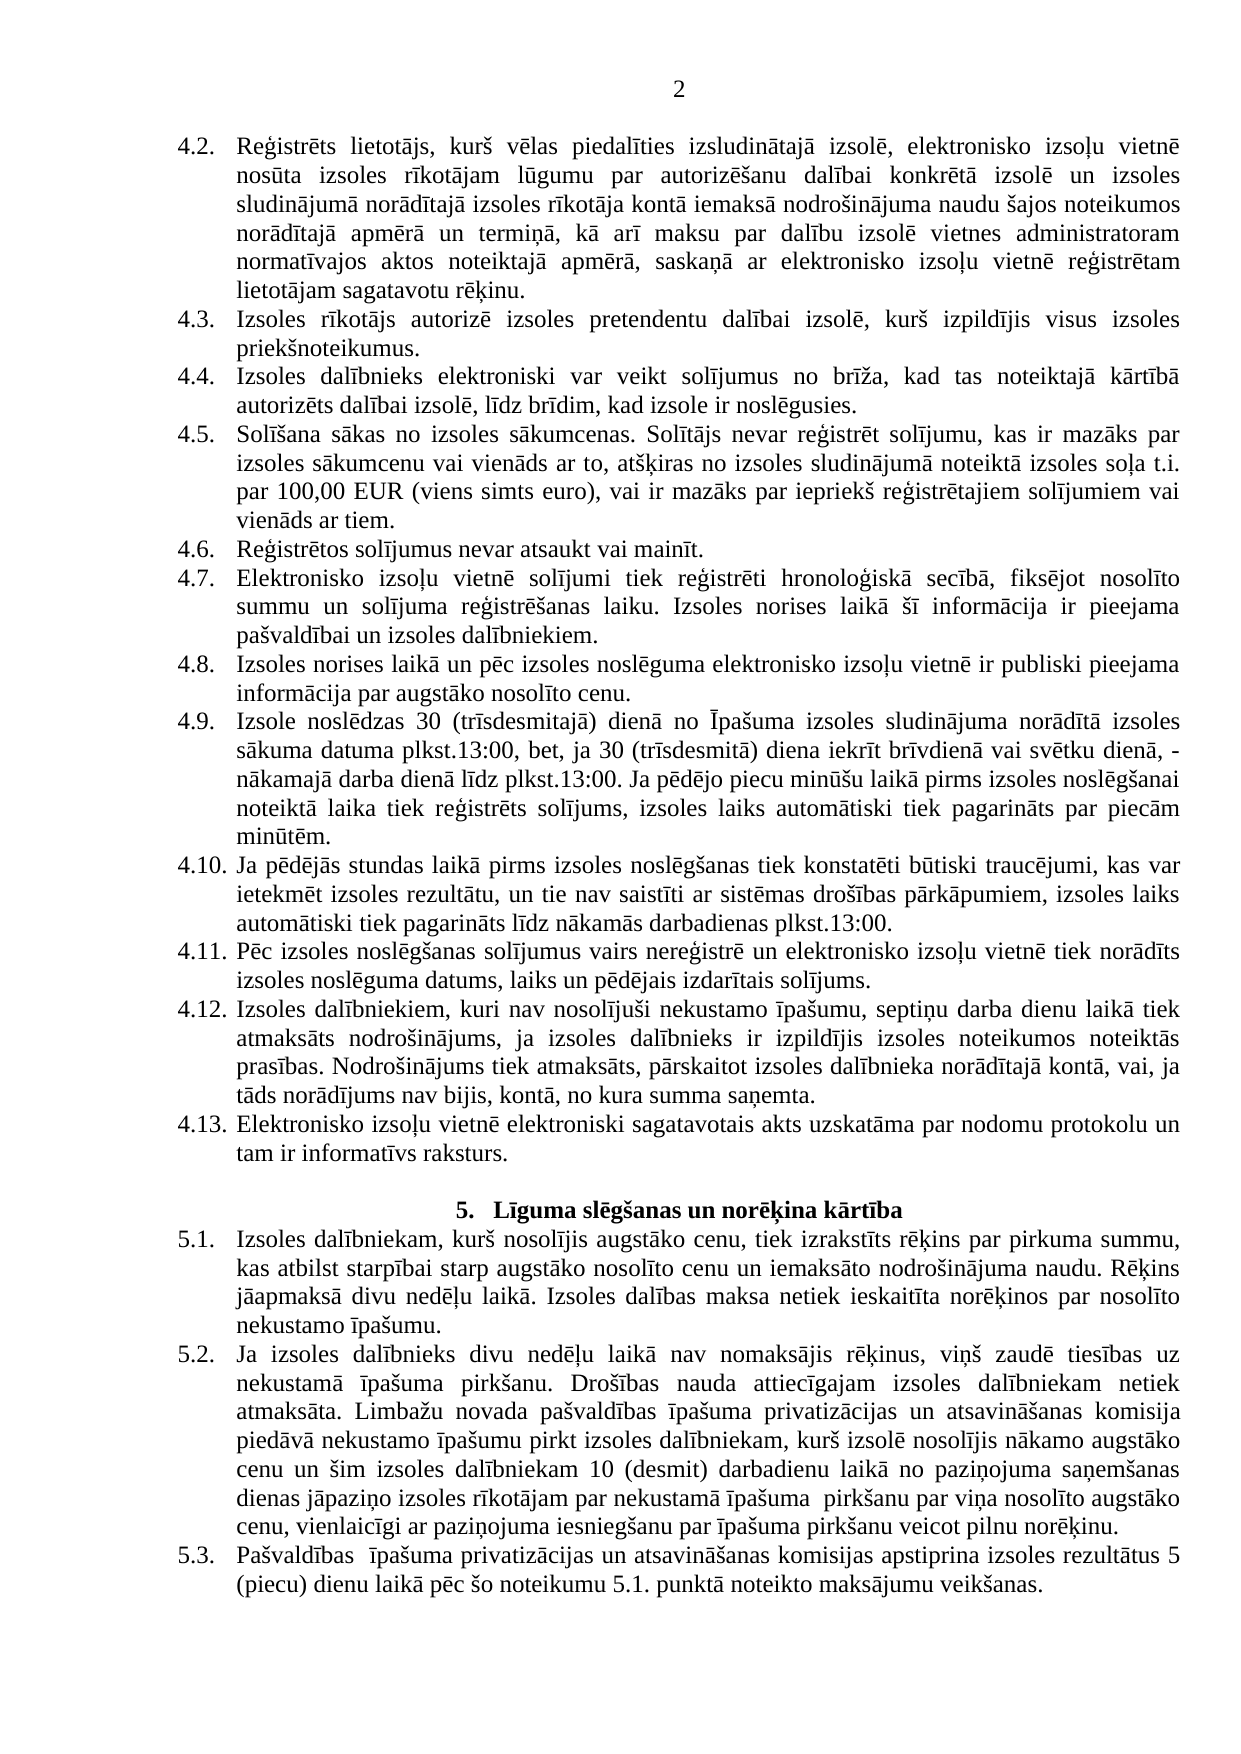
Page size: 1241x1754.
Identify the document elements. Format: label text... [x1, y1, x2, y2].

list Izsoles dalībniekam, kurš nosolījis augstāko cenu, tiek izrakstīts rēķins par pirkuma summu, kas atbilst starpībai starp augstāko nosolīto cenu un iemaksāto nodrošinājuma naudu. Rēķins jāapmaksā divu nedēļu laikā. Izsoles dalības maksa netiek ieskaitīta norēķinos par nosolīto nekustamo īpašumu. [177, 1224, 1181, 1339]
list Līguma slēgšanas un norēķina kārtība [177, 1195, 1181, 1224]
list Reģistrēts lietotājs, kurš vēlas piedalīties izsludinātajā izsolē, elektronisko izsoļu vietnē nosūta izsoles rīkotājam lūgumu par autorizēšanu dalībai konkrētā izsolē un izsoles sludinājumā norādītajā izsoles rīkotāja kontā iemaksā nodrošinājuma naudu šajos noteikumos norādītajā apmērā un termiņā, kā arī maksu par dalību izsolē vietnes administratoram normatīvajos aktos noteiktajā apmērā, saskaņā ar elektronisko izsoļu vietnē reģistrētam lietotājam sagatavotu rēķinu. [177, 131, 1181, 304]
list Elektronisko izsoļu vietnē solījumi tiek reģistrēti hronoloģiskā secībā, fiksējot nosolīto summu un solījuma reģistrēšanas laiku. Izsoles norises laikā šī informācija ir pieejama pašvaldībai un izsoles dalībniekiem. [177, 563, 1181, 649]
list Ja izsoles dalībnieks divu nedēļu laikā nav nomaksājis rēķinus, viņš zaudē tiesības uz nekustamā īpašuma pirkšanu. Drošības nauda attiecīgajam izsoles dalībniekam netiek atmaksāta. Limbažu novada pašvaldības īpašuma privatizācijas un atsavināšanas komisija piedāvā nekustamo īpašumu pirkt izsoles dalībniekam, kurš izsolē nosolījis nākamo augstāko cenu un šim izsoles dalībniekam 10 (desmit) darbadienu laikā no paziņojuma saņemšanas dienas jāpaziņo izsoles rīkotājam par nekustamā īpašuma pirkšanu par viņa nosolīto augstāko cenu, vienlaicīgi ar paziņojuma iesniegšanu par īpašuma pirkšanu veicot pilnu norēķinu. [177, 1339, 1181, 1540]
list Izsoles rīkotājs autorizē izsoles pretendentu dalībai izsolē, kurš izpildījis visus izsoles priekšnoteikumus. [177, 304, 1181, 361]
list Izsoles dalībnieks elektroniski var veikt solījumus no brīža, kad tas noteiktajā kārtībā autorizēts dalībai izsolē, līdz brīdim, kad izsole ir noslēgusies. [177, 361, 1181, 419]
list Izsoles norises laikā un pēc izsoles noslēguma elektronisko izsoļu vietnē ir publiski pieejama informācija par augstāko nosolīto cenu. [177, 649, 1181, 706]
list Elektronisko izsoļu vietnē elektroniski sagatavotais akts uzskatāma par nodomu protokolu un tam ir informatīvs raksturs. [177, 1109, 1181, 1166]
list Reģistrētos solījumus nevar atsaukt vai mainīt. [177, 534, 1181, 563]
list Izsoles dalībniekiem, kuri nav nosolījuši nekustamo īpašumu, septiņu darba dienu laikā tiek atmaksāts nodrošinājums, ja izsoles dalībnieks ir izpildījis izsoles noteikumos noteiktās prasības. Nodrošinājums tiek atmaksāts, pārskaitot izsoles dalībnieka norādītajā kontā, vai, ja tāds norādījums nav bijis, kontā, no kura summa saņemta. [177, 994, 1181, 1109]
list Solīšana sākas no izsoles sākumcenas. Solītājs nevar reģistrēt solījumu, kas ir mazāks par izsoles sākumcenu vai vienāds ar to, atšķiras no izsoles sludinājumā noteiktā izsoles soļa t.i. par 100,00 EUR (viens simts euro), vai ir mazāks par iepriekš reģistrētajiem solījumiem vai vienāds ar tiem. [177, 419, 1181, 534]
list Pēc izsoles noslēgšanas solījumus vairs nereģistrē un elektronisko izsoļu vietnē tiek norādīts izsoles noslēguma datums, laiks un pēdējais izdarītais solījums. [177, 936, 1181, 994]
list Izsole noslēdzas 30 (trīsdesmitajā) dienā no Īpašuma izsoles sludinājuma norādītā izsoles sākuma datuma plkst.13:00, bet, ja 30 (trīsdesmitā) diena iekrīt brīvdienā vai svētku dienā, - nākamajā darba dienā līdz plkst.13:00. Ja pēdējo piecu minūšu laikā pirms izsoles noslēgšanai noteiktā laika tiek reģistrēts solījums, izsoles laiks automātiski tiek pagarināts par piecām minūtēm. [177, 706, 1181, 850]
list Ja pēdējās stundas laikā pirms izsoles noslēgšanas tiek konstatēti būtiski traucējumi, kas var ietekmēt izsoles rezultātu, un tie nav saistīti ar sistēmas drošības pārkāpumiem, izsoles laiks automātiski tiek pagarināts līdz nākamās darbadienas plkst.13:00. [177, 850, 1181, 936]
list Pašvaldības īpašuma privatizācijas un atsavināšanas komisijas apstiprina izsoles rezultātus 5 (piecu) dienu laikā pēc šo noteikumu 5.1. punktā noteikto maksājumu veikšanas. [177, 1540, 1181, 1598]
